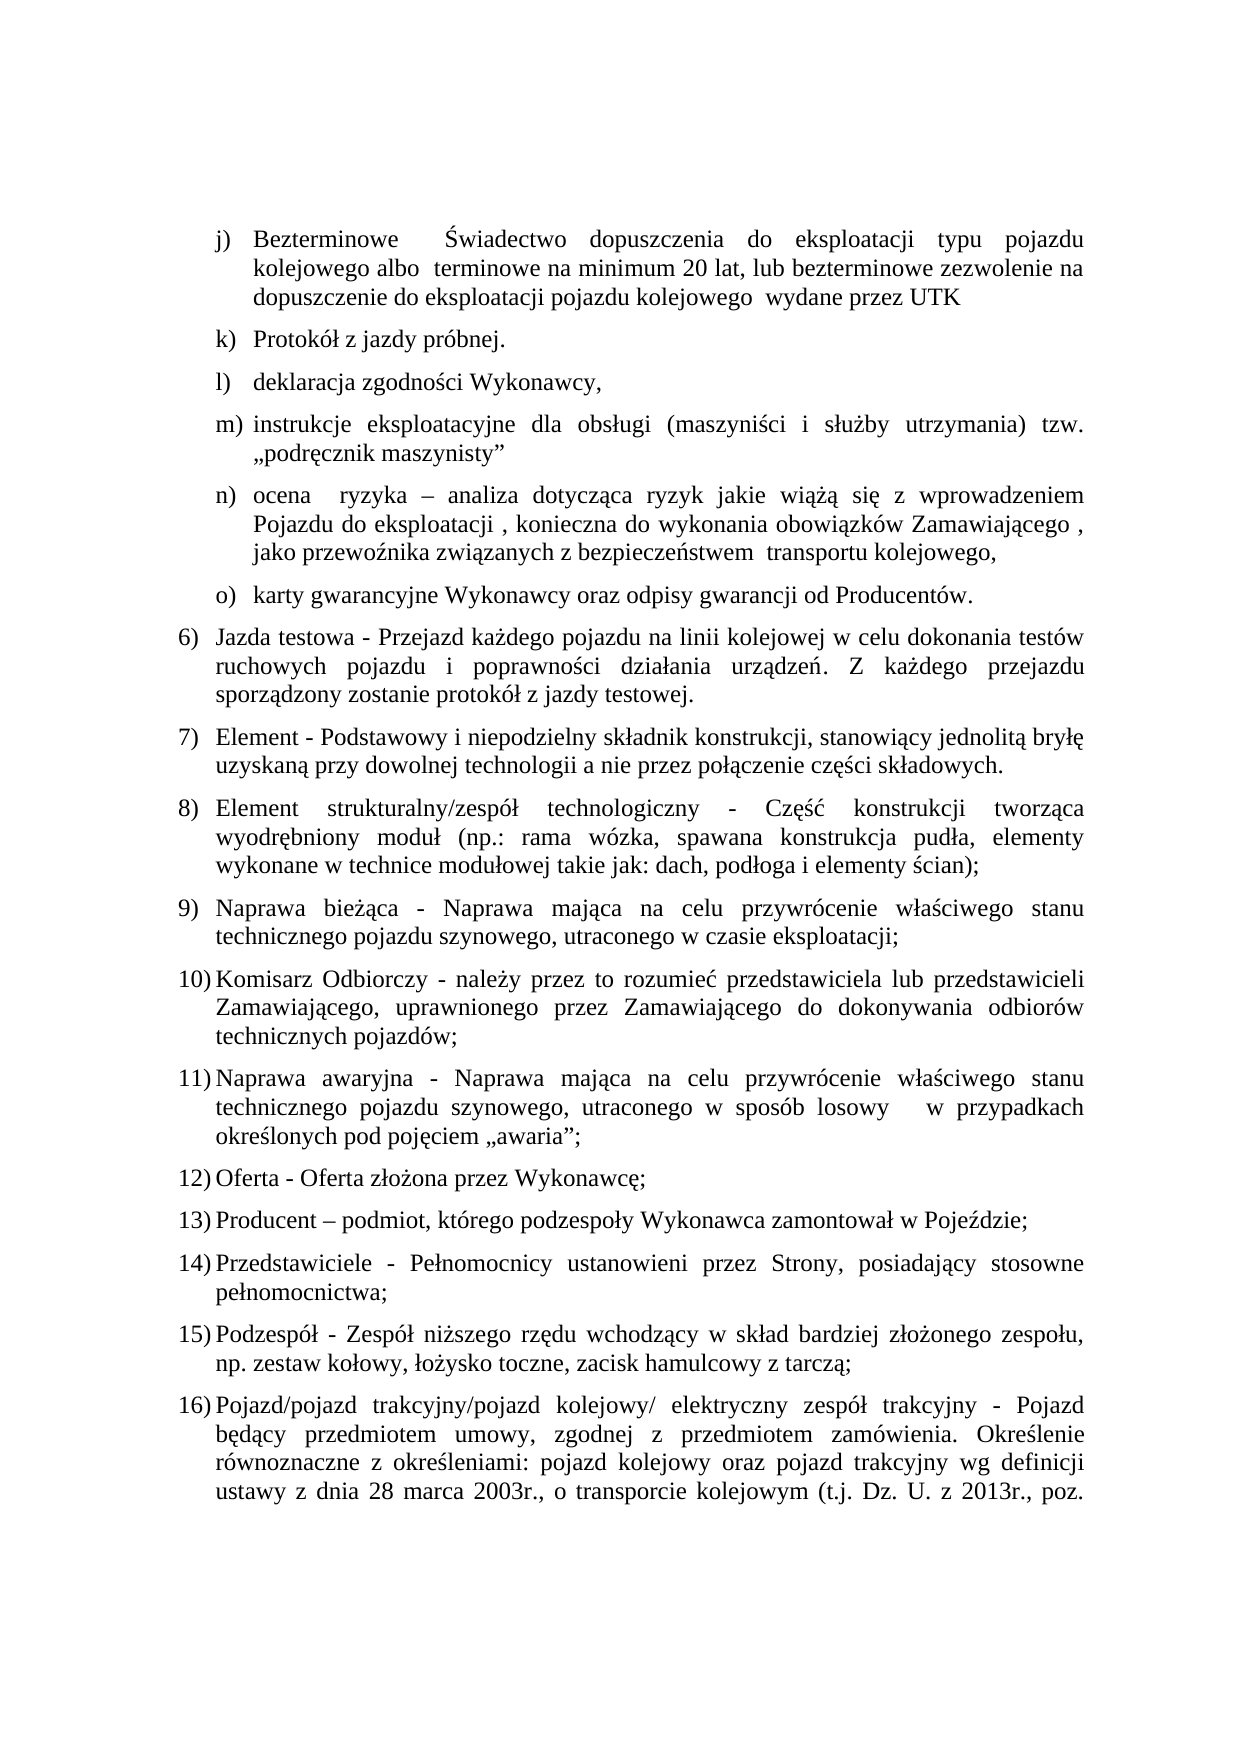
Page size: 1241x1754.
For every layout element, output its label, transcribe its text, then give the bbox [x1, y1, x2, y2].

list Element - Podstawowy i niepodzielny składnik konstrukcji, stanowiący jednolitą bryłę uzyskaną przy dowolnej technologii a nie przez połączenie części składowych. [178, 722, 1085, 779]
list Producent – podmiot, którego podzespoły Wykonawca zamontował w Pojeździe; [178, 1206, 1085, 1234]
list Bezterminowe Świadectwo dopuszczenia do eksploatacji typu pojazdu kolejowego albo terminowe na minimum 20 lat, lub bezterminowe zezwolenie na dopuszczenie do eksploatacji pojazdu kolejowego wydane przez UTK [215, 224, 1085, 311]
list Protokół z jazdy próbnej. [215, 324, 1085, 353]
list Jazda testowa - Przejazd każdego pojazdu na linii kolejowej w celu dokonania testów ruchowych pojazdu i poprawności działania urządzeń. Z każdego przejazdu sporządzony zostanie protokół z jazdy testowej. [178, 622, 1085, 708]
list ocena ryzyka – analiza dotycząca ryzyk jakie wiążą się z wprowadzeniem Pojazdu do eksploatacji , konieczna do wykonania obowiązków Zamawiającego , jako przewoźnika związanych z bezpieczeństwem transportu kolejowego, [215, 480, 1085, 566]
list Element strukturalny/zespół technologiczny - Część konstrukcji tworząca wyodrębniony moduł (np.: rama wózka, spawana konstrukcja pudła, elementy wykonane w technice modułowej takie jak: dach, podłoga i elementy ścian); [178, 793, 1085, 879]
list Naprawa bieżąca - Naprawa mająca na celu przywrócenie właściwego stanu technicznego pojazdu szynowego, utraconego w czasie eksploatacji; [178, 893, 1085, 950]
list karty gwarancyjne Wykonawcy oraz odpisy gwarancji od Producentów. [215, 580, 1085, 608]
list instrukcje eksploatacyjne dla obsługi (maszyniści i służby utrzymania) tzw. „podręcznik maszynisty” [215, 409, 1085, 466]
list Przedstawiciele - Pełnomocnicy ustanowieni przez Strony, posiadający stosowne pełnomocnictwa; [178, 1248, 1085, 1305]
list Komisarz Odbiorczy - należy przez to rozumieć przedstawiciela lub przedstawicieli Zamawiającego, uprawnionego przez Zamawiającego do dokonywania odbiorów technicznych pojazdów; [178, 964, 1085, 1050]
list Oferta - Oferta złożona przez Wykonawcę; [178, 1163, 1085, 1192]
list deklaracja zgodności Wykonawcy, [215, 367, 1085, 395]
list Naprawa awaryjna - Naprawa mająca na celu przywrócenie właściwego stanu technicznego pojazdu szynowego, utraconego w sposób losowy w przypadkach określonych pod pojęciem „awaria”; [178, 1063, 1085, 1150]
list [178, 1390, 1085, 1505]
list Podzespół - Zespół niższego rzędu wchodzący w skład bardziej złożonego zespołu, np. zestaw kołowy, łożysko toczne, zacisk hamulcowy z tarczą; [178, 1319, 1085, 1376]
